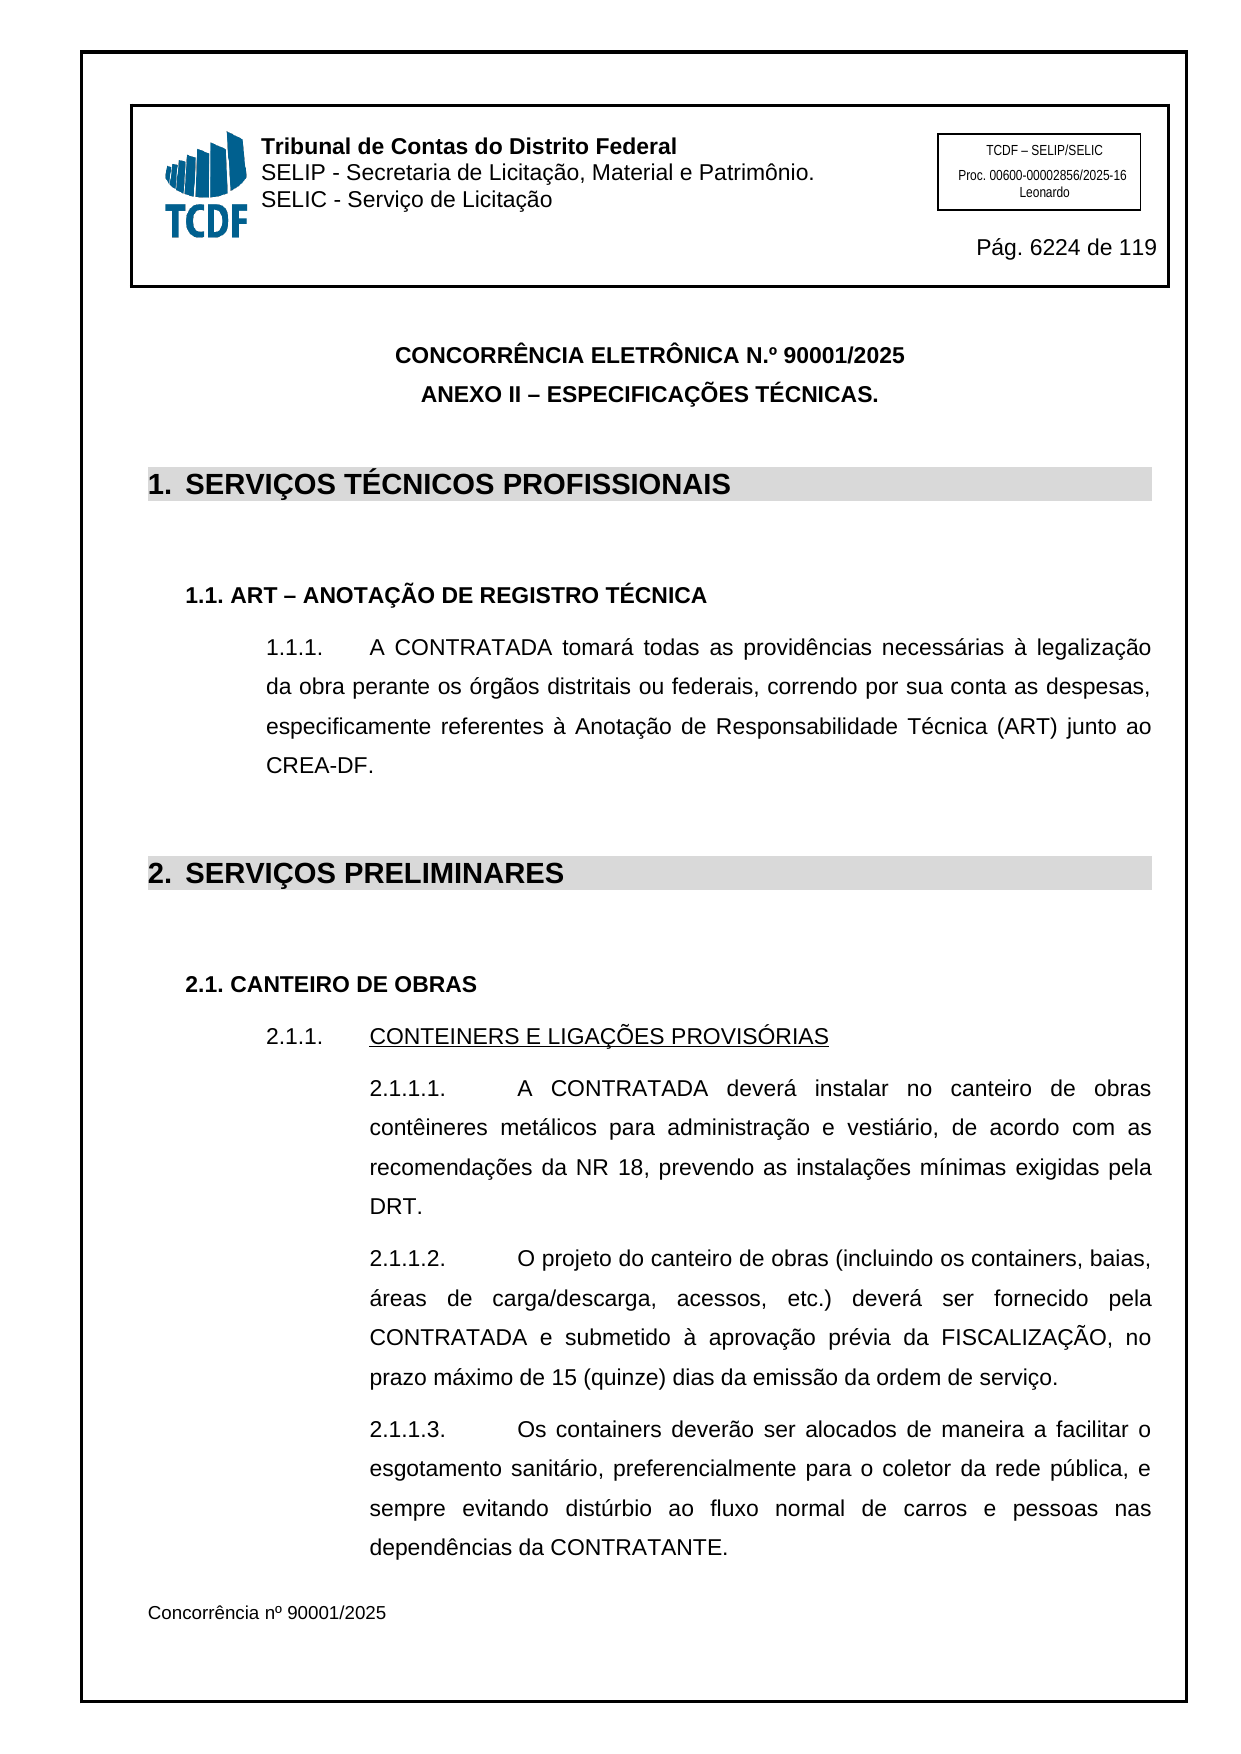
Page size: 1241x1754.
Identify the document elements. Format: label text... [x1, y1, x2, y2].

list CANTEIRO DE OBRAS [185, 971, 1152, 997]
list A CONTRATADA tomará todas as providências necessárias à legalização da obra perante os órgãos distritais ou federais, correndo por sua conta as despesas, especificamente referentes à Anotação de Responsabilidade Técnica (ART) junto ao CREA-DF. [266, 634, 1152, 778]
text ANEXO II – ESPECIFICAÇÕES TÉCNICAS. [148, 381, 1152, 407]
list O projeto do canteiro de obras (incluindo os containers, baias, áreas de carga/descarga, acessos, etc.) deverá ser fornecido pela CONTRATADA e submetido à aprovação prévia da FISCALIZAÇÃO, no prazo máximo de 15 (quinze) dias da emissão da ordem de serviço. [369, 1245, 1152, 1390]
list ART – ANOTAÇÃO DE REGISTRO TÉCNICA [185, 582, 1152, 608]
list SERVIÇOS PRELIMINARES [148, 856, 1152, 890]
list A CONTRATADA deverá instalar no canteiro de obras contêineres metálicos para administração e vestiário, de acordo com as recomendações da NR 18, prevendo as instalações mínimas exigidas pela DRT. [369, 1075, 1152, 1220]
text CONCORRÊNCIA ELETRÔNICA N.º 90001/2025 [148, 342, 1152, 368]
list SERVIÇOS TÉCNICOS PROFISSIONAIS [148, 467, 1152, 501]
list CONTEINERS E LIGAÇÕES PROVISÓRIAS [266, 1023, 1152, 1049]
picture [150, 128, 262, 240]
list Os containers deverão ser alocados de maneira a facilitar o esgotamento sanitário, preferencialmente para o coletor da rede pública, e sempre evitando distúrbio ao fluxo normal de carros e pessoas nas dependências da CONTRATANTE. [369, 1416, 1152, 1561]
